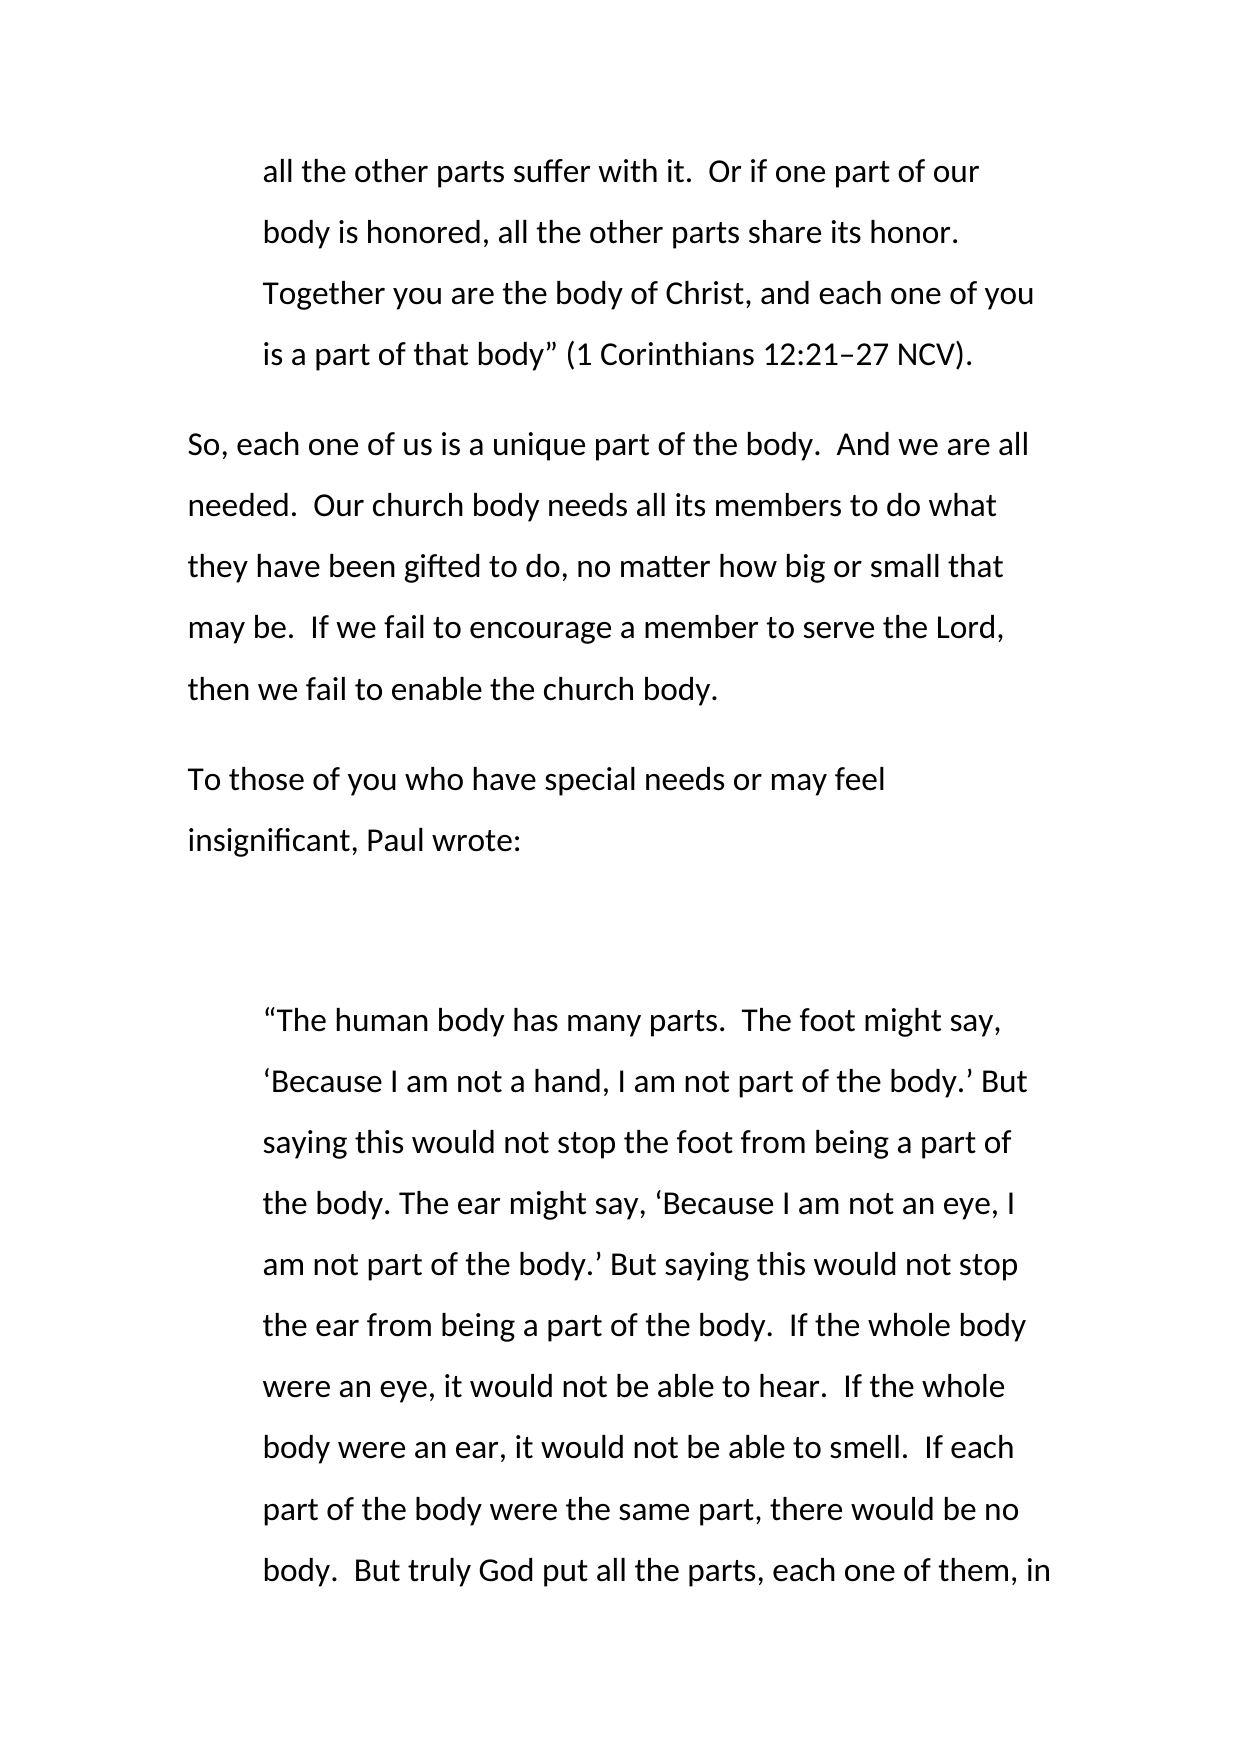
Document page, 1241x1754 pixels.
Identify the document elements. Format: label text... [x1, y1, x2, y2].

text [262, 150, 1053, 374]
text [262, 999, 1053, 1589]
text So, each one of us is a unique part of the body. And we are all needed. Our church body needs all its members to do what they have been gifted to do, no matter how big or small that may be. If we fail to encourage a member to serve the Lord, then we fail to enable the church body. [187, 423, 1053, 708]
text To those of you who have special needs or may feel insignificant, Paul wrote: [187, 758, 1053, 859]
